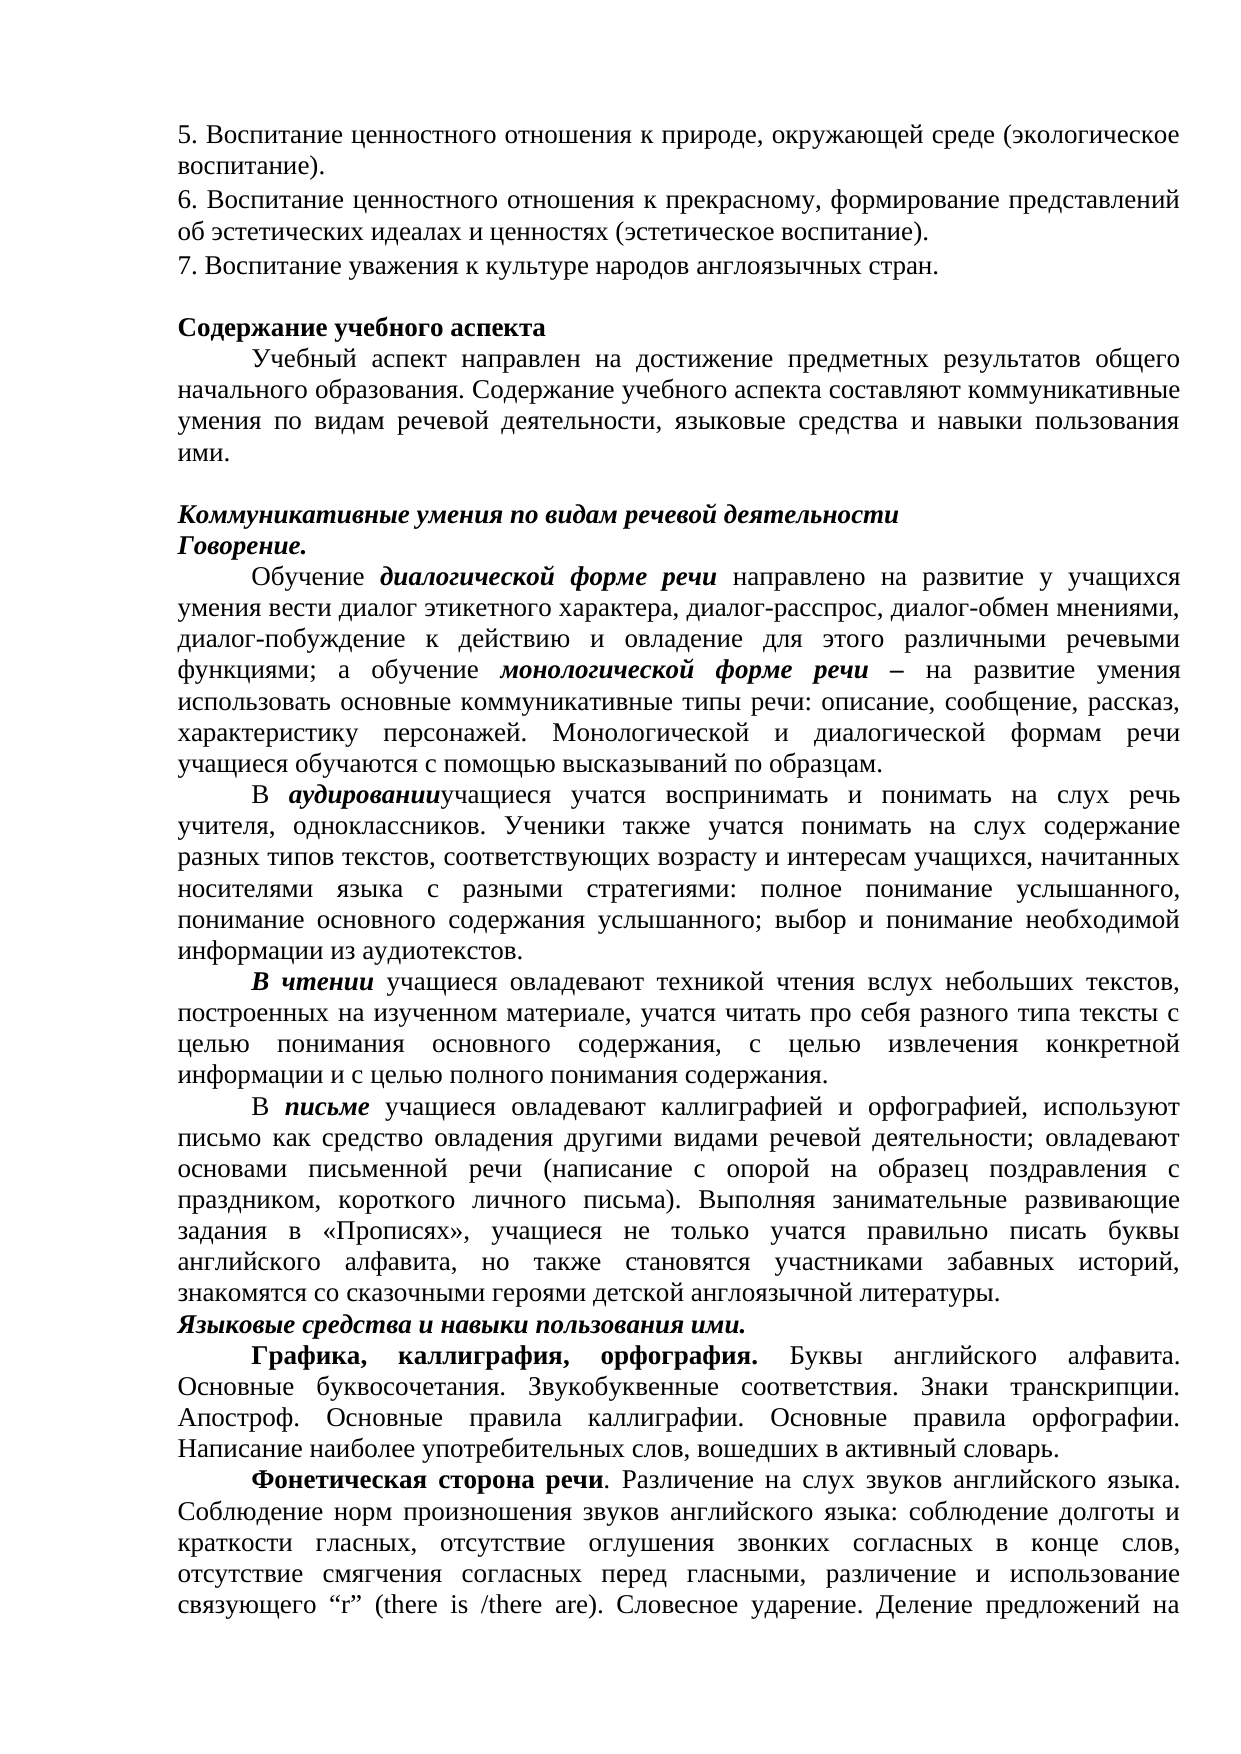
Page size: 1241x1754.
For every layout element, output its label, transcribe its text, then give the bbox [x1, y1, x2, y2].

text Графика, каллиграфия, орфография. Буквы английского алфавита. Основные буквосочетания. Звукобуквенные соответствия. Знаки транскрипции. Апостроф. Основные правила каллиграфии. Основные правила орфографии. Написание наиболее употребительных слов, вошедших в активный словарь. [177, 1339, 1181, 1463]
text В аудированииучащиеся учатся воспринимать и понимать на слух речь учителя, одноклассников. Ученики также учатся понимать на слух содержание разных типов текстов, соответствующих возрасту и интересам учащихся, начитанных носителями языка с разными стратегиями: полное понимание услышанного, понимание основного содержания услышанного; выбор и понимание необходимой информации из аудиотекстов. [177, 778, 1181, 965]
text Языковые средства и навыки пользования ими. [177, 1308, 1181, 1339]
text 5. Воспитание ценностного отношения к природе, окружающей среде (экологическое воспитание). [177, 118, 1181, 180]
text Обучение диалогической форме речи направлено на развитие у учащихся умения вести диалог этикетного характера, диалог-расспрос, диалог-обмен мнениями, диалог-побуждение к действию и овладение для этого различными речевыми функциями; а обучение монологической форме речи – на развитие умения использовать основные коммуникативные типы речи: описание, сообщение, рассказ, характеристику персонажей. Монологической и диалогической формам речи учащиеся обучаются с помощью высказываний по образцам. [177, 560, 1181, 778]
text Говорение. [177, 529, 1181, 560]
text Коммуникативные умения по видам речевой деятельности [177, 498, 1181, 529]
text Содержание учебного аспекта [177, 311, 1181, 342]
text 6. Воспитание ценностного отношения к прекрасному, формирование представлений об эстетических идеалах и ценностях (эстетическое воспитание). [177, 183, 1181, 246]
text Учебный аспект направлен на достижение предметных результатов общего начального образования. Содержание учебного аспекта составляют коммуникативные умения по видам речевой деятельности, языковые средства и навыки пользования ими. [177, 342, 1181, 467]
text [177, 1463, 1181, 1619]
text 7. Воспитание уважения к культуре народов англоязычных стран. [177, 249, 1181, 280]
text В чтении учащиеся овладевают техникой чтения вслух небольших текстов, построенных на изученном материале, учатся читать про себя разного типа тексты с целью понимания основного содержания, с целью извлечения конкретной информации и с целью полного понимания содержания. [177, 965, 1181, 1090]
text В письме учащиеся овладевают каллиграфией и орфографией, используют письмо как средство овладения другими видами речевой деятельности; овладевают основами письменной речи (написание с опорой на образец поздравления с праздником, короткого личного письма). Выполняя занимательные развивающие задания в «Прописях», учащиеся не только учатся правильно писать буквы английского алфавита, но также становятся участниками забавных историй, знакомятся со сказочными героями детской англоязычной литературы. [177, 1090, 1181, 1308]
